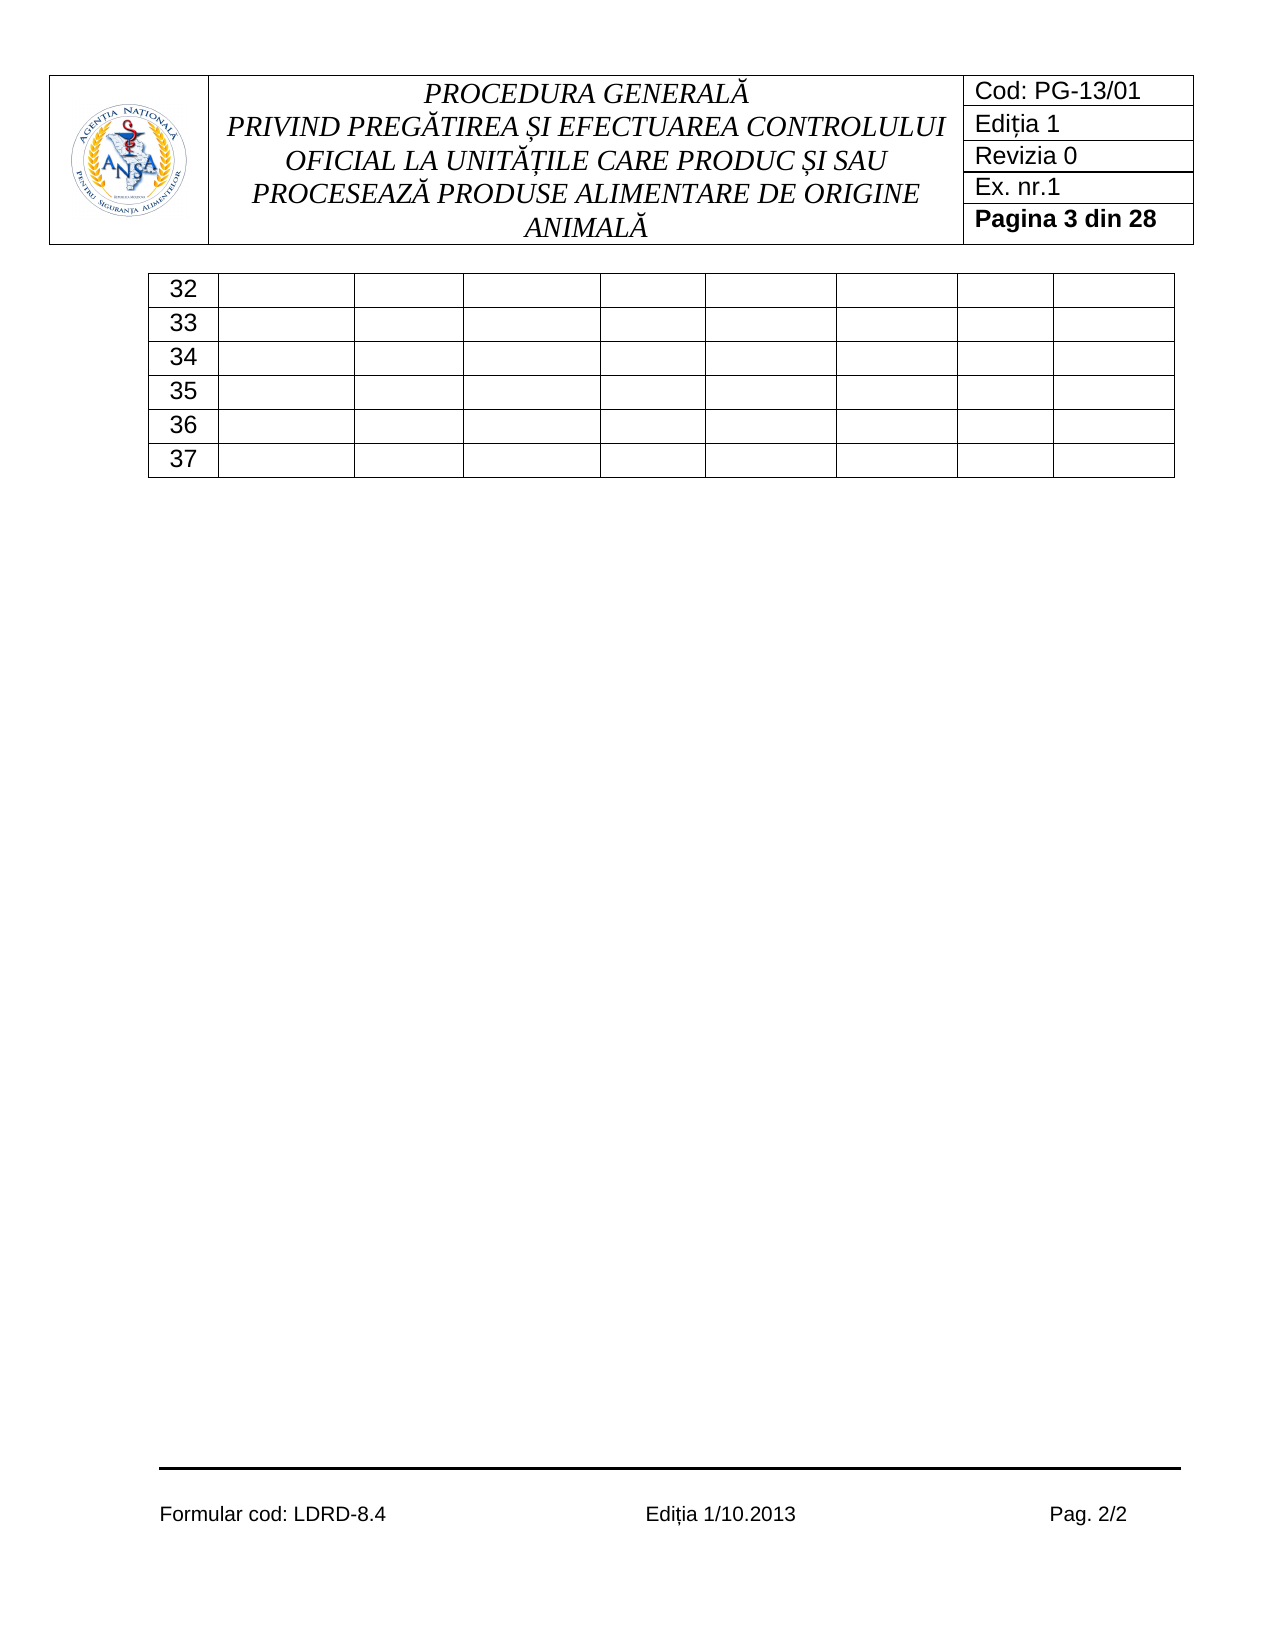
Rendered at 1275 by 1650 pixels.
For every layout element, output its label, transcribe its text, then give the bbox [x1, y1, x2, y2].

table_cell [355, 376, 463, 409]
table_cell [837, 308, 957, 341]
table_header [355, 274, 463, 307]
table_header [958, 274, 1053, 307]
table_cell [464, 342, 600, 375]
table_cell 37 [149, 444, 218, 477]
table_cell [601, 376, 705, 409]
table_header 32 [149, 274, 218, 307]
table_cell [958, 444, 1053, 477]
table_header [219, 274, 354, 307]
table_cell [958, 410, 1053, 443]
table_cell 33 [149, 308, 218, 341]
table_cell 36 [149, 410, 218, 443]
table_cell [706, 342, 836, 375]
table_cell [958, 308, 1053, 341]
picture [70, 100, 189, 220]
table_cell [837, 376, 957, 409]
table_cell [958, 342, 1053, 375]
table_cell [958, 376, 1053, 409]
table_cell [837, 444, 957, 477]
table_cell [219, 342, 354, 375]
table_header [837, 274, 957, 307]
table_header [601, 274, 705, 307]
table_cell [464, 444, 600, 477]
table_cell [1054, 308, 1174, 341]
table_cell [601, 410, 705, 443]
table_cell [219, 410, 354, 443]
table_cell [601, 342, 705, 375]
table_cell [837, 410, 957, 443]
table_cell [837, 342, 957, 375]
table_cell [1054, 342, 1174, 375]
table_cell [219, 308, 354, 341]
table_cell [355, 308, 463, 341]
table_cell [219, 376, 354, 409]
table_cell [601, 308, 705, 341]
table_cell [706, 444, 836, 477]
table_cell [464, 410, 600, 443]
table_cell [355, 342, 463, 375]
table_cell [464, 308, 600, 341]
table_cell [355, 410, 463, 443]
table_cell [1054, 410, 1174, 443]
table_cell [355, 444, 463, 477]
table_cell [1054, 444, 1174, 477]
table_cell [464, 376, 600, 409]
text Formular cod: LDRD-8.4 Ediția 1/10.2013 Pag. 2/2 [159, 1502, 1181, 1526]
table_header [1054, 274, 1174, 307]
table_cell [219, 444, 354, 477]
table_cell 34 [149, 342, 218, 375]
table_cell [601, 444, 705, 477]
table_cell [706, 376, 836, 409]
table_header [706, 274, 836, 307]
table_cell [706, 410, 836, 443]
table_cell 35 [149, 376, 218, 409]
table_cell [1054, 376, 1174, 409]
table_header [464, 274, 600, 307]
table_cell [706, 308, 836, 341]
